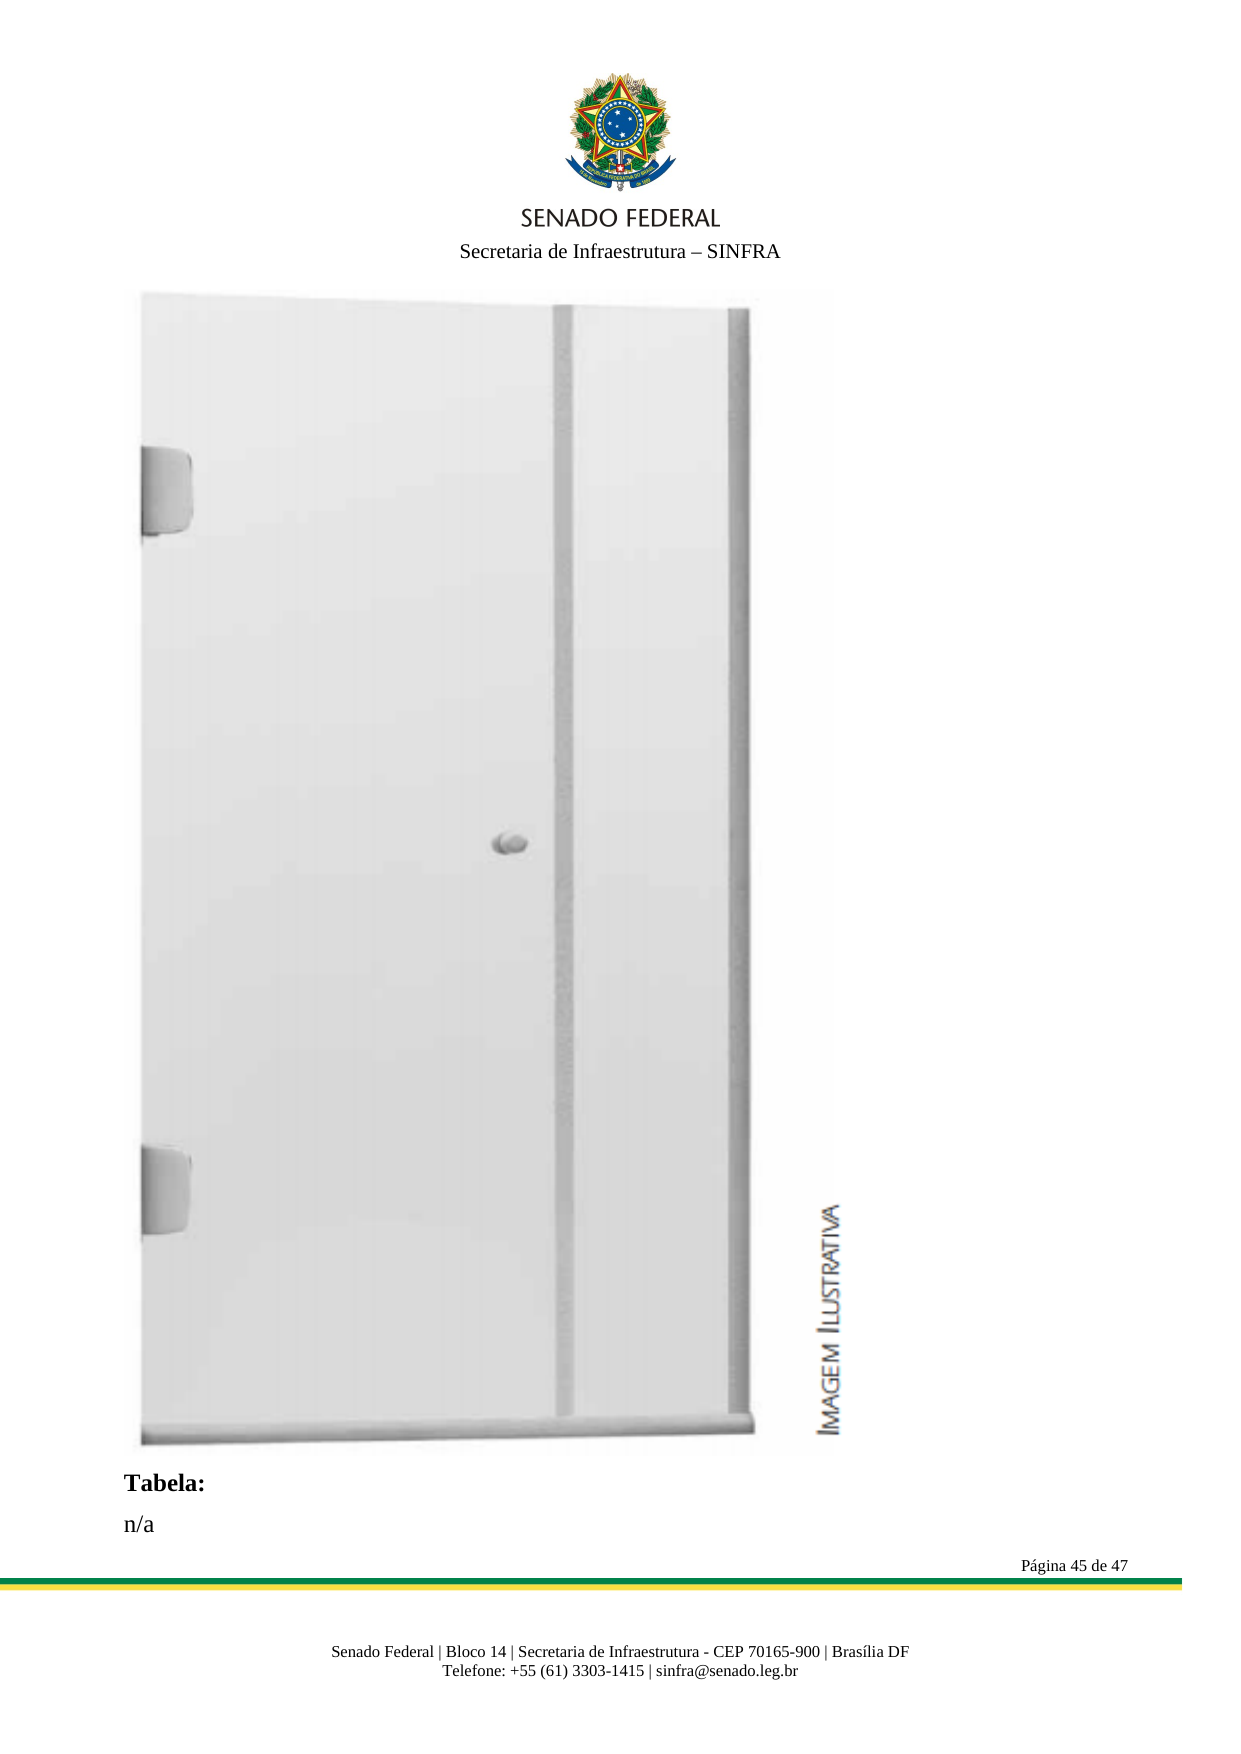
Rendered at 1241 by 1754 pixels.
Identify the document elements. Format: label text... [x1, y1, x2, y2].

picture [0, 1578, 1183, 1609]
picture [123, 278, 855, 1456]
picture [520, 73, 720, 227]
